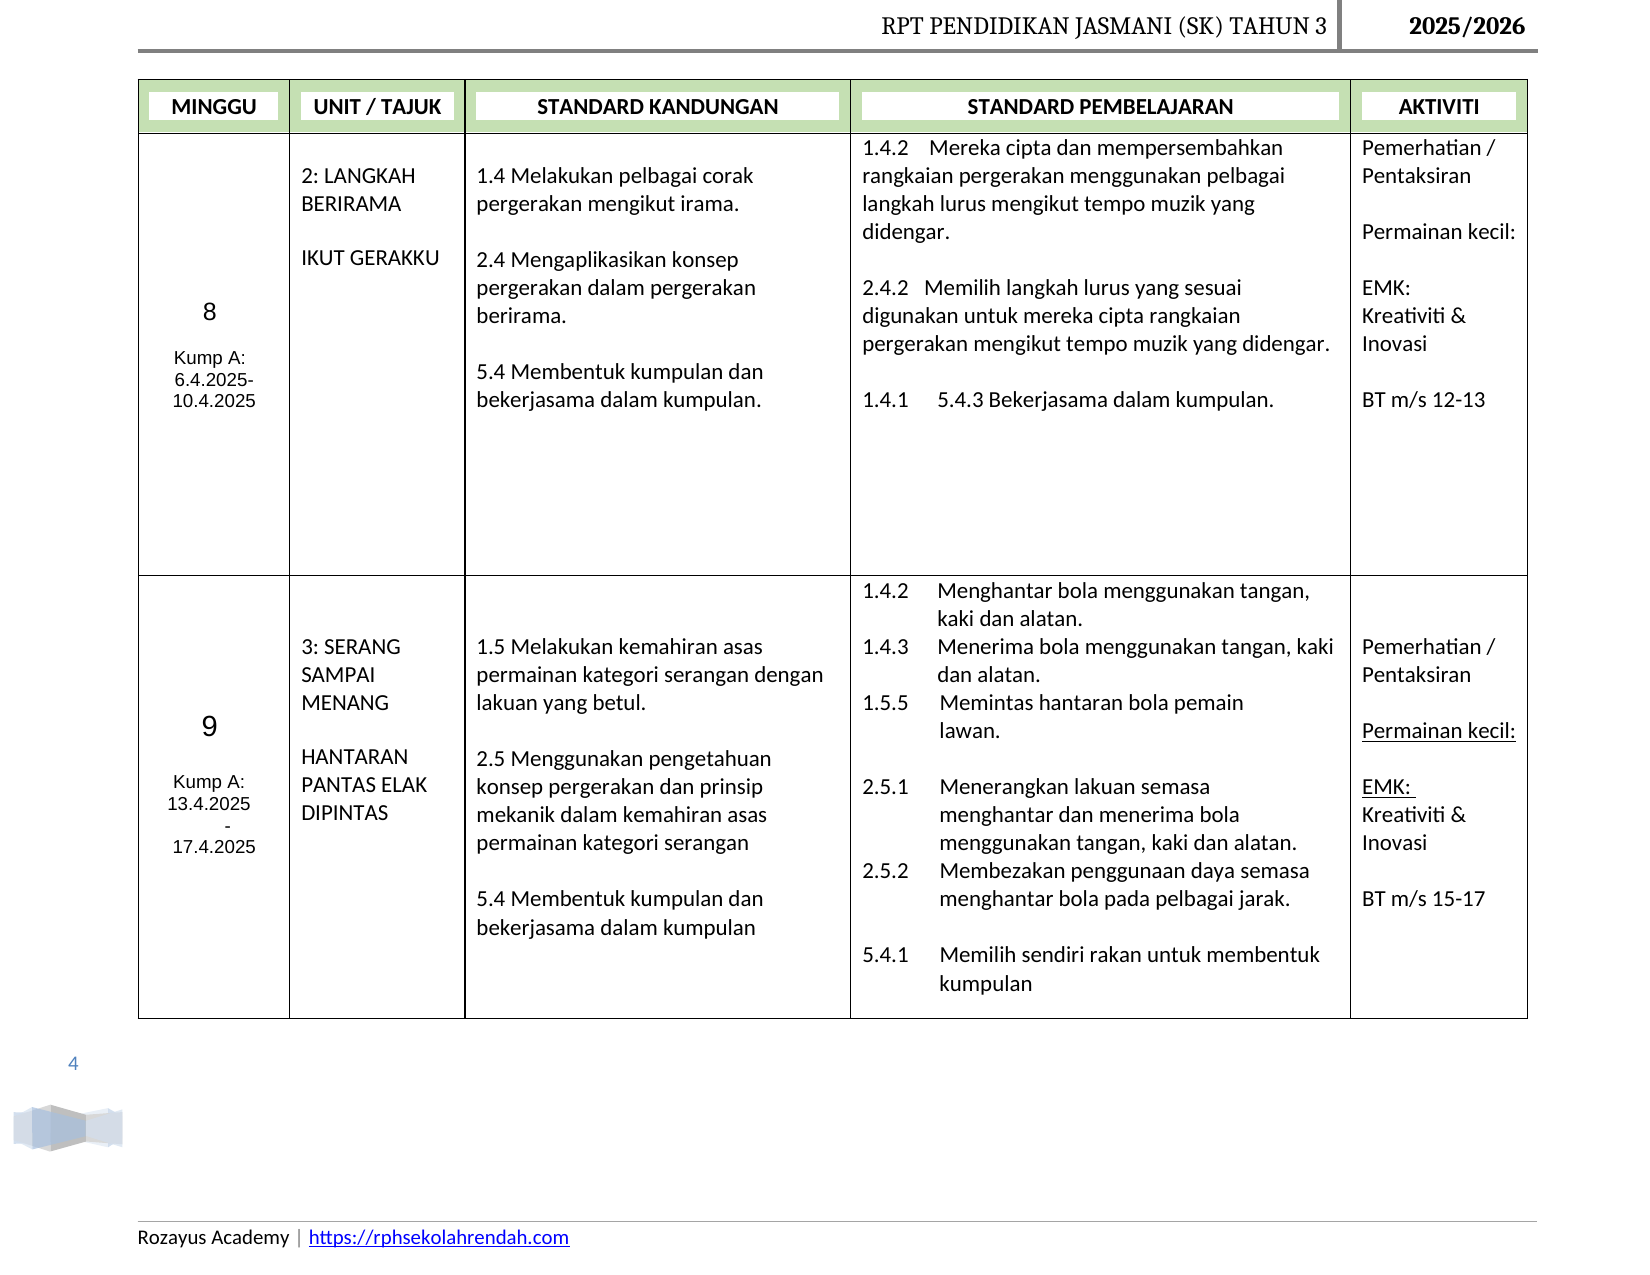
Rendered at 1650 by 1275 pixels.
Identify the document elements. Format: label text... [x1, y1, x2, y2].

table_cell 1.4.2 Mereka cipta dan mempersembahkan rangkaian pergerakan menggunakan pelbagai langkah lurus mengikut tempo muzik yang didengar. 2.4.2 Memilih langkah lurus yang sesuai digunakan untuk mereka cipta rangkaian pergerakan mengikut tempo muzik yang didengar. 5.4.3 Bekerjasama dalam kumpulan. [851, 134, 1350, 575]
table_header STANDARD PEMBELAJARAN [851, 80, 1350, 132]
table_header MINGGU [139, 80, 289, 132]
table_cell 8 Kump A: 6.4.2025-10.4.2025 [139, 134, 289, 575]
table_cell 9 Kump A: 13.4.2025- 17.4.2025 [139, 576, 289, 1018]
table_cell Pemerhatian / Pentaksiran Permainan kecil: EMK: Kreativiti & Inovasi BT m/s 15-17 [1351, 576, 1527, 1018]
table_cell 1.4 Melakukan pelbagai corak pergerakan mengikut irama. 2.4 Mengaplikasikan konsep pergerakan dalam pergerakan berirama. 5.4 Membentuk kumpulan dan bekerjasama dalam kumpulan. [466, 134, 850, 575]
table_cell Menghantar bola menggunakan tangan, kaki dan alatan. Menerima bola menggunakan tangan, kaki dan alatan. 1.5.5 Memintas hantaran bola pemain lawan. 2.5.1 Menerangkan lakuan semasa menghantar dan menerima bola menggunakan tangan, kaki dan alatan. 2.5.2 Membezakan penggunaan daya semasa menghantar bola pada pelbagai jarak. 5.4.1 Memilih sendiri rakan untuk membentuk kumpulan [851, 576, 1350, 1018]
table_header UNIT / TAJUK [290, 80, 464, 132]
table_header STANDARD KANDUNGAN [466, 80, 850, 132]
table_cell 3: SERANG SAMPAI MENANG HANTARAN PANTAS ELAK DIPINTAS [290, 576, 464, 1018]
table_cell Pemerhatian / Pentaksiran Permainan kecil: EMK: Kreativiti & Inovasi BT m/s 12-13 [1351, 134, 1527, 575]
table_header AKTIVITI [1351, 80, 1527, 132]
table_cell 2: LANGKAH BERIRAMA IKUT GERAKKU [290, 134, 464, 575]
